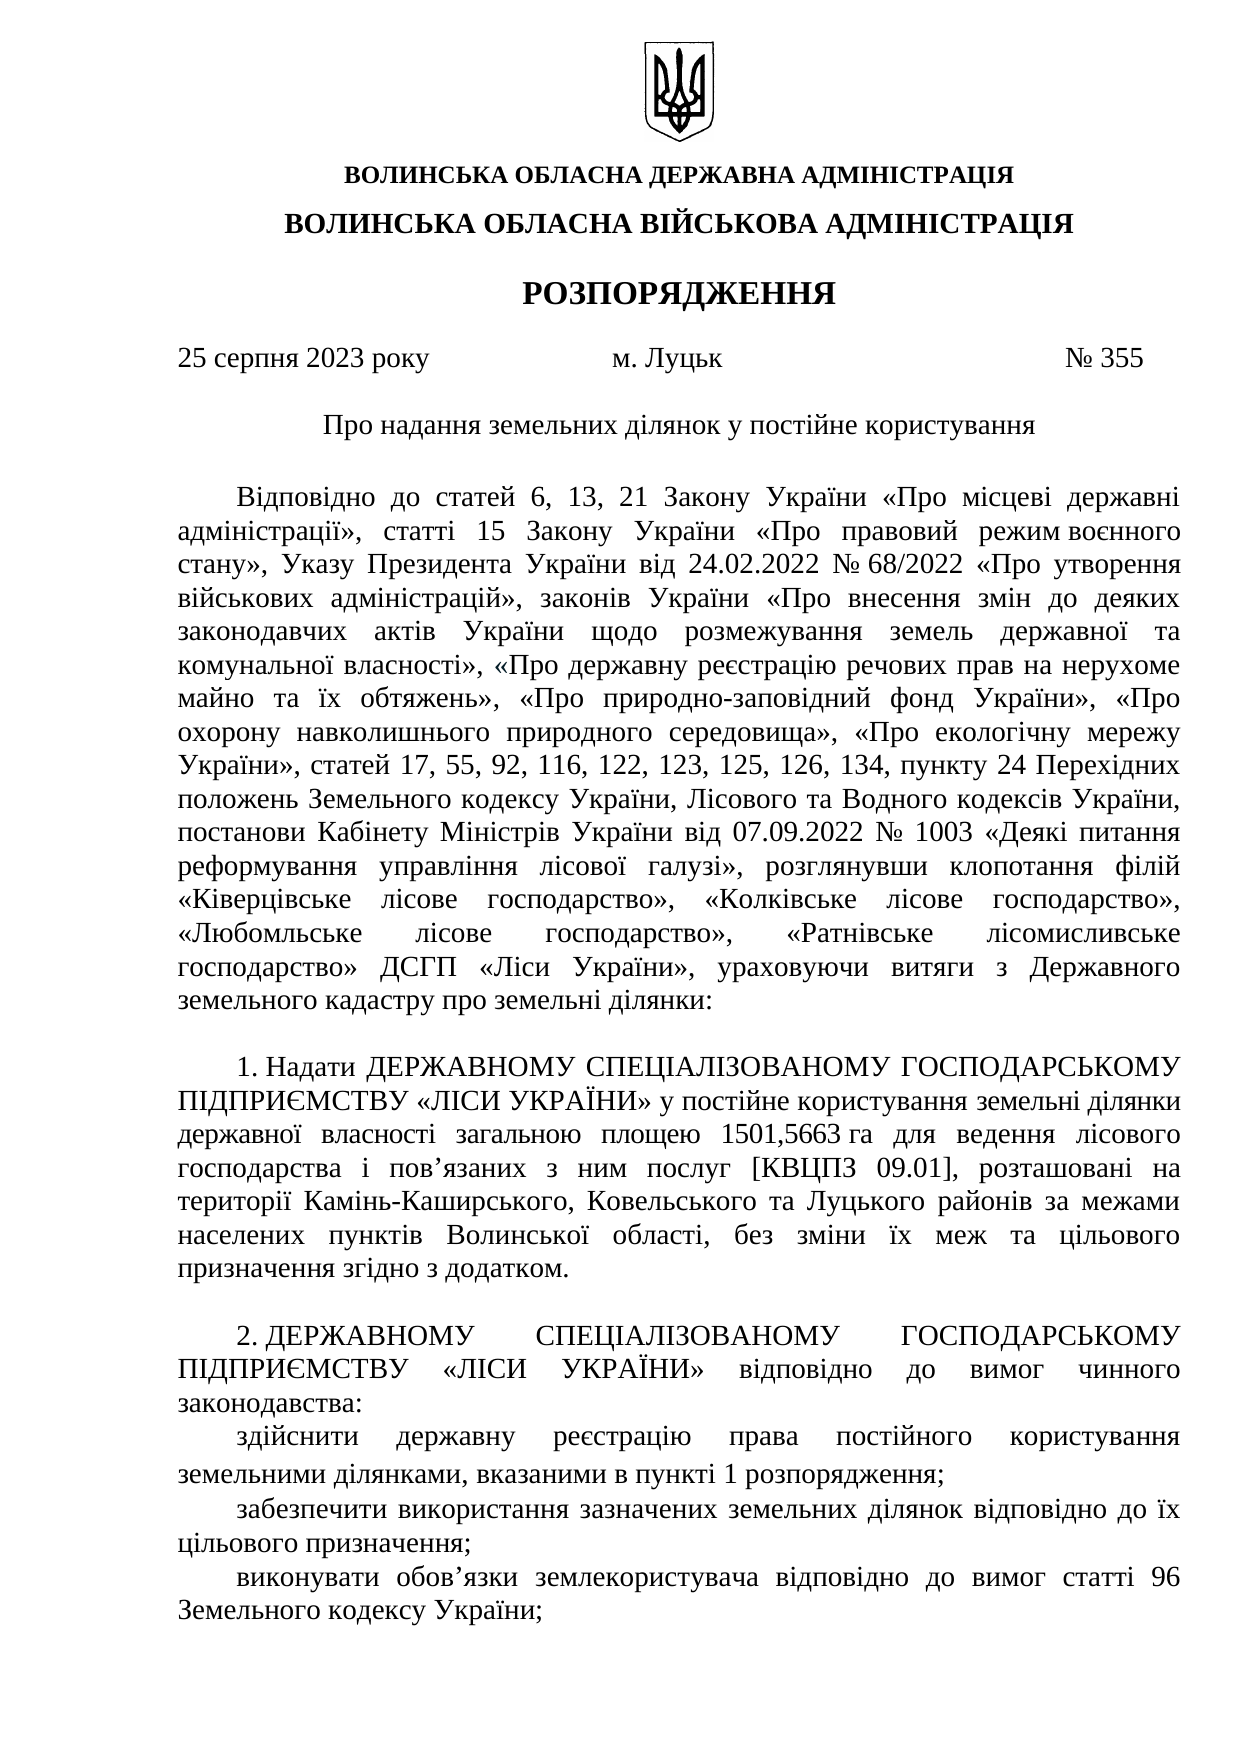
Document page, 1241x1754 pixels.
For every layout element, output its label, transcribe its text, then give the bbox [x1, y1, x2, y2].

text ВОЛИНСЬКА ОБЛАСНА ДЕРЖАВНА АДМІНІСТРАЦІЯ [177, 161, 1181, 189]
text Про надання земельних ділянок у постійне користування [177, 407, 1181, 441]
text Відповідно до статей 6, 13, 21 Закону України «Про місцеві державні адміністрації», статті 15 Закону України «Про правовий режим воєнного стану», Указу Президента України від 24.02.2022 № 68/2022 «Про утворення військових адміністрацій», законів України «Про внесення змін до деяких законодавчих актів України щодо розмежування земель державної та комунальної власності», «Про державну реєстрацію речових прав на нерухоме майно та їх обтяжень», «Про природно-заповідний фонд України», «Про охорону навколишнього природного середовища», «Про екологічну мережу України», статей 17, 55, 92, 116, 122, 123, 125, 126, 134, пункту 24 Перехідних положень Земельного кодексу України, Лісового та Водного кодексів України, постанови Кабінету Міністрів України від 07.09.2022 № 1003 «Деякі питання реформування управління лісової галузі», розглянувши клопотання філій «Ківерцівське лісове господарство», «Колківське лісове господарство», «Любомльське лісове господарство», «Ратнівське лісомисливське господарство» ДСГП «Ліси України», ураховуючи витяги з Державного земельного кадастру про земельні ділянки: [177, 479, 1181, 1016]
text ВОЛИНСЬКА ОБЛАСНА ВІЙСЬКОВА АДМІНІСТРАЦІЯ [177, 206, 1181, 239]
text 2. ДЕРЖАВНОМУ СПЕЦІАЛІЗОВАНОМУ ГОСПОДАРСЬКОМУ ПІДПРИЄМСТВУ «ЛІСИ УКРАЇНИ» відповідно до вимог чинного законодавства: [177, 1318, 1181, 1418]
text забезпечити використання зазначених земельних ділянок відповідно до їх цільового призначення; [177, 1492, 1181, 1559]
text 1. Надати ДЕРЖАВНОМУ СПЕЦІАЛІЗОВАНОМУ ГОСПОДАРСЬКОМУ ПІДПРИЄМСТВУ «ЛІСИ УКРАЇНИ» у постійне користування земельні ділянки державної власності загальною площею 1501,5663 га для ведення лісового господарства і пов’язаних з ним послуг [КВЦПЗ 09.01], розташовані на території Камінь-Каширського, Ковельського та Луцького районів за межами населених пунктів Волинської області, без зміни їх меж та цільового призначення згідно з додатком. [177, 1049, 1181, 1284]
text РОЗПОРЯДЖЕННЯ [177, 273, 1181, 311]
text виконувати обов’язки землекористувача відповідно до вимог статті 96 Земельного кодексу України; [177, 1559, 1181, 1626]
text 25 серпня 2023 року м. Луцьк № 355 [177, 340, 1171, 374]
picture [644, 41, 715, 142]
text здійснити державну реєстрацію права постійного користування земельними ділянками, вказаними в пункті 1 розпорядження; [177, 1418, 1181, 1492]
